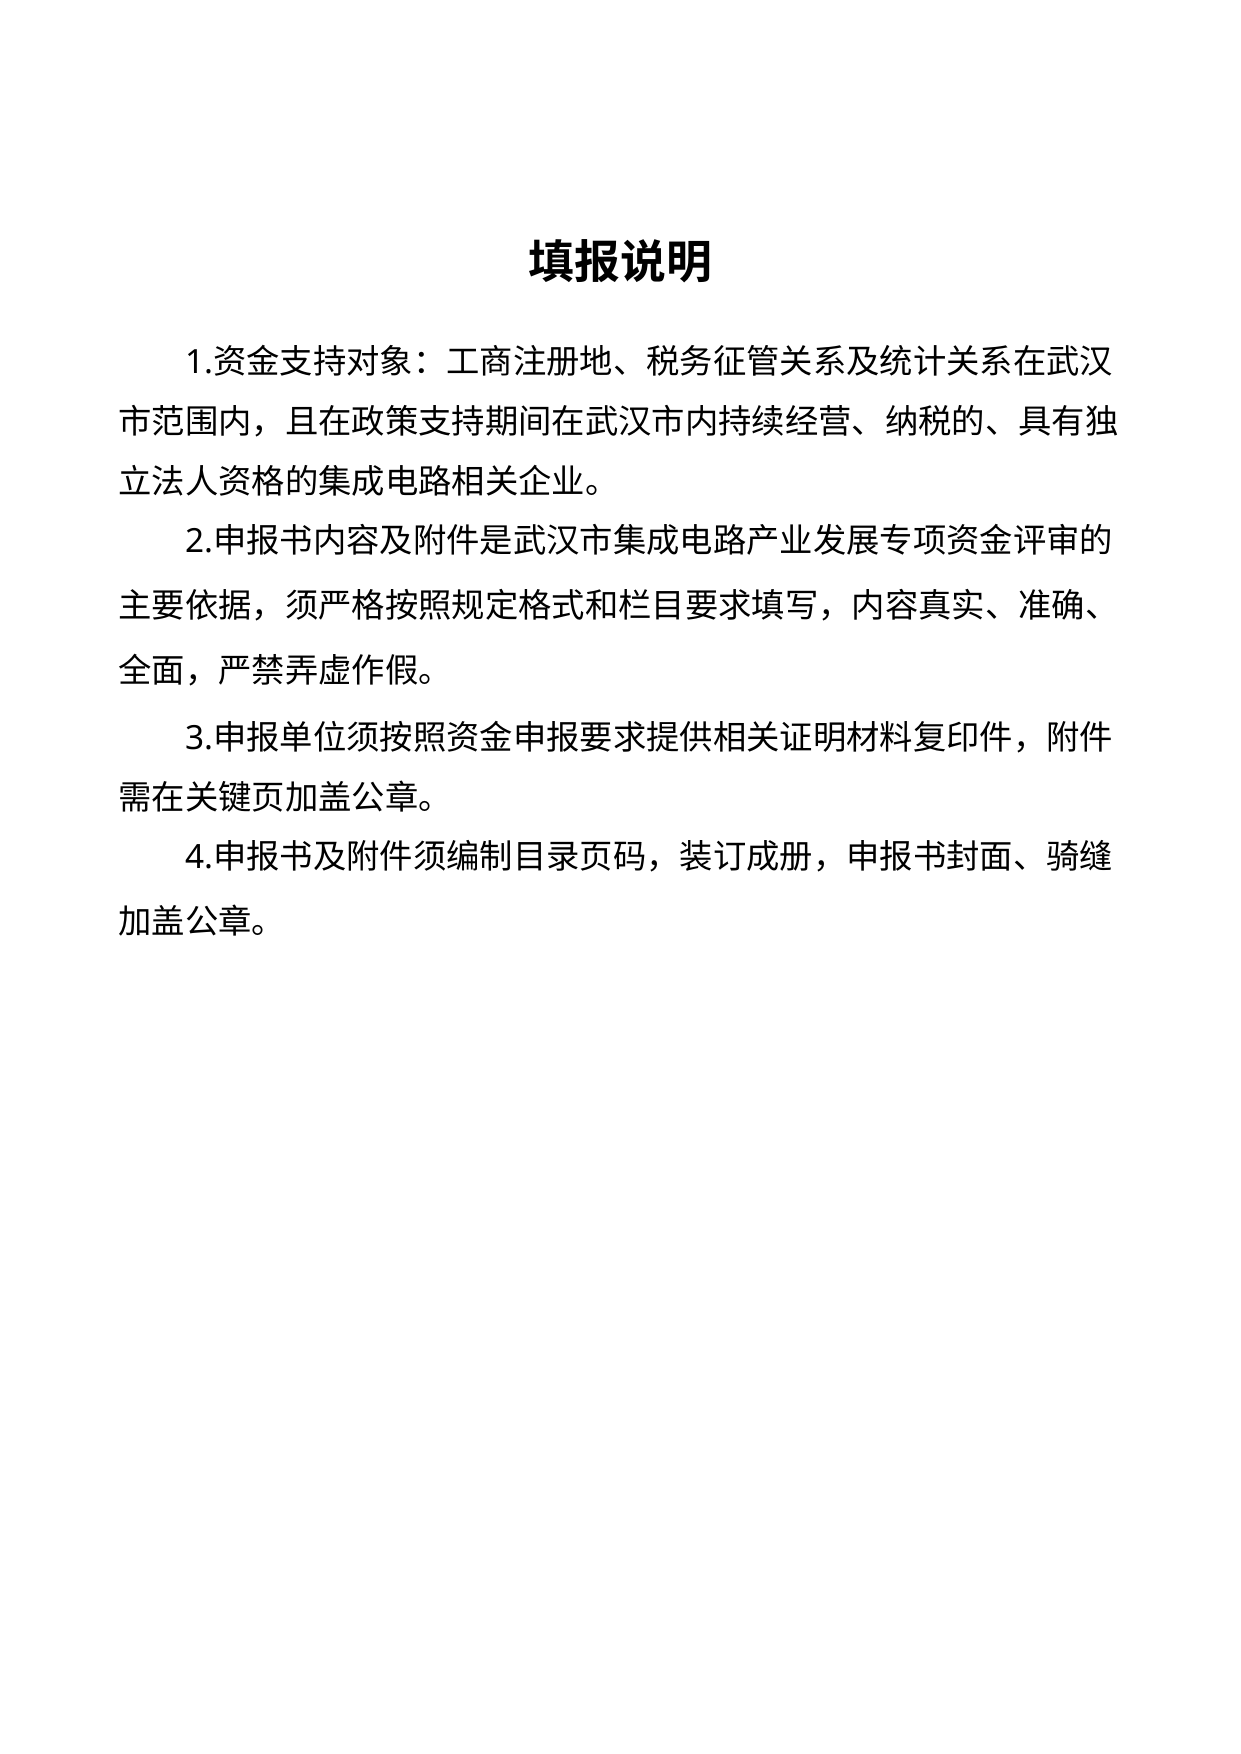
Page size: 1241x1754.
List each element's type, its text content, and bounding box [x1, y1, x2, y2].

text 2.申报书内容及附件是武汉市集成电路产业发展专项资金评审的主要依据，须严格按照规定格式和栏目要求填写，内容真实、准确、全面，严禁弄虚作假。 [118, 506, 1122, 701]
text 4.申报书及附件须编制目录页码，装订成册，申报书封面、骑缝加盖公章。 [118, 822, 1122, 952]
text 1.资金支持对象：工商注册地、税务征管关系及统计关系在武汉市范围内，且在政策支持期间在武汉市内持续经营、纳税的、具有独立法人资格的集成电路相关企业。 [118, 325, 1122, 506]
subtitle 填报说明 [118, 230, 1122, 290]
text 3.申报单位须按照资金申报要求提供相关证明材料复印件，附件需在关键页加盖公章。 [118, 701, 1122, 822]
